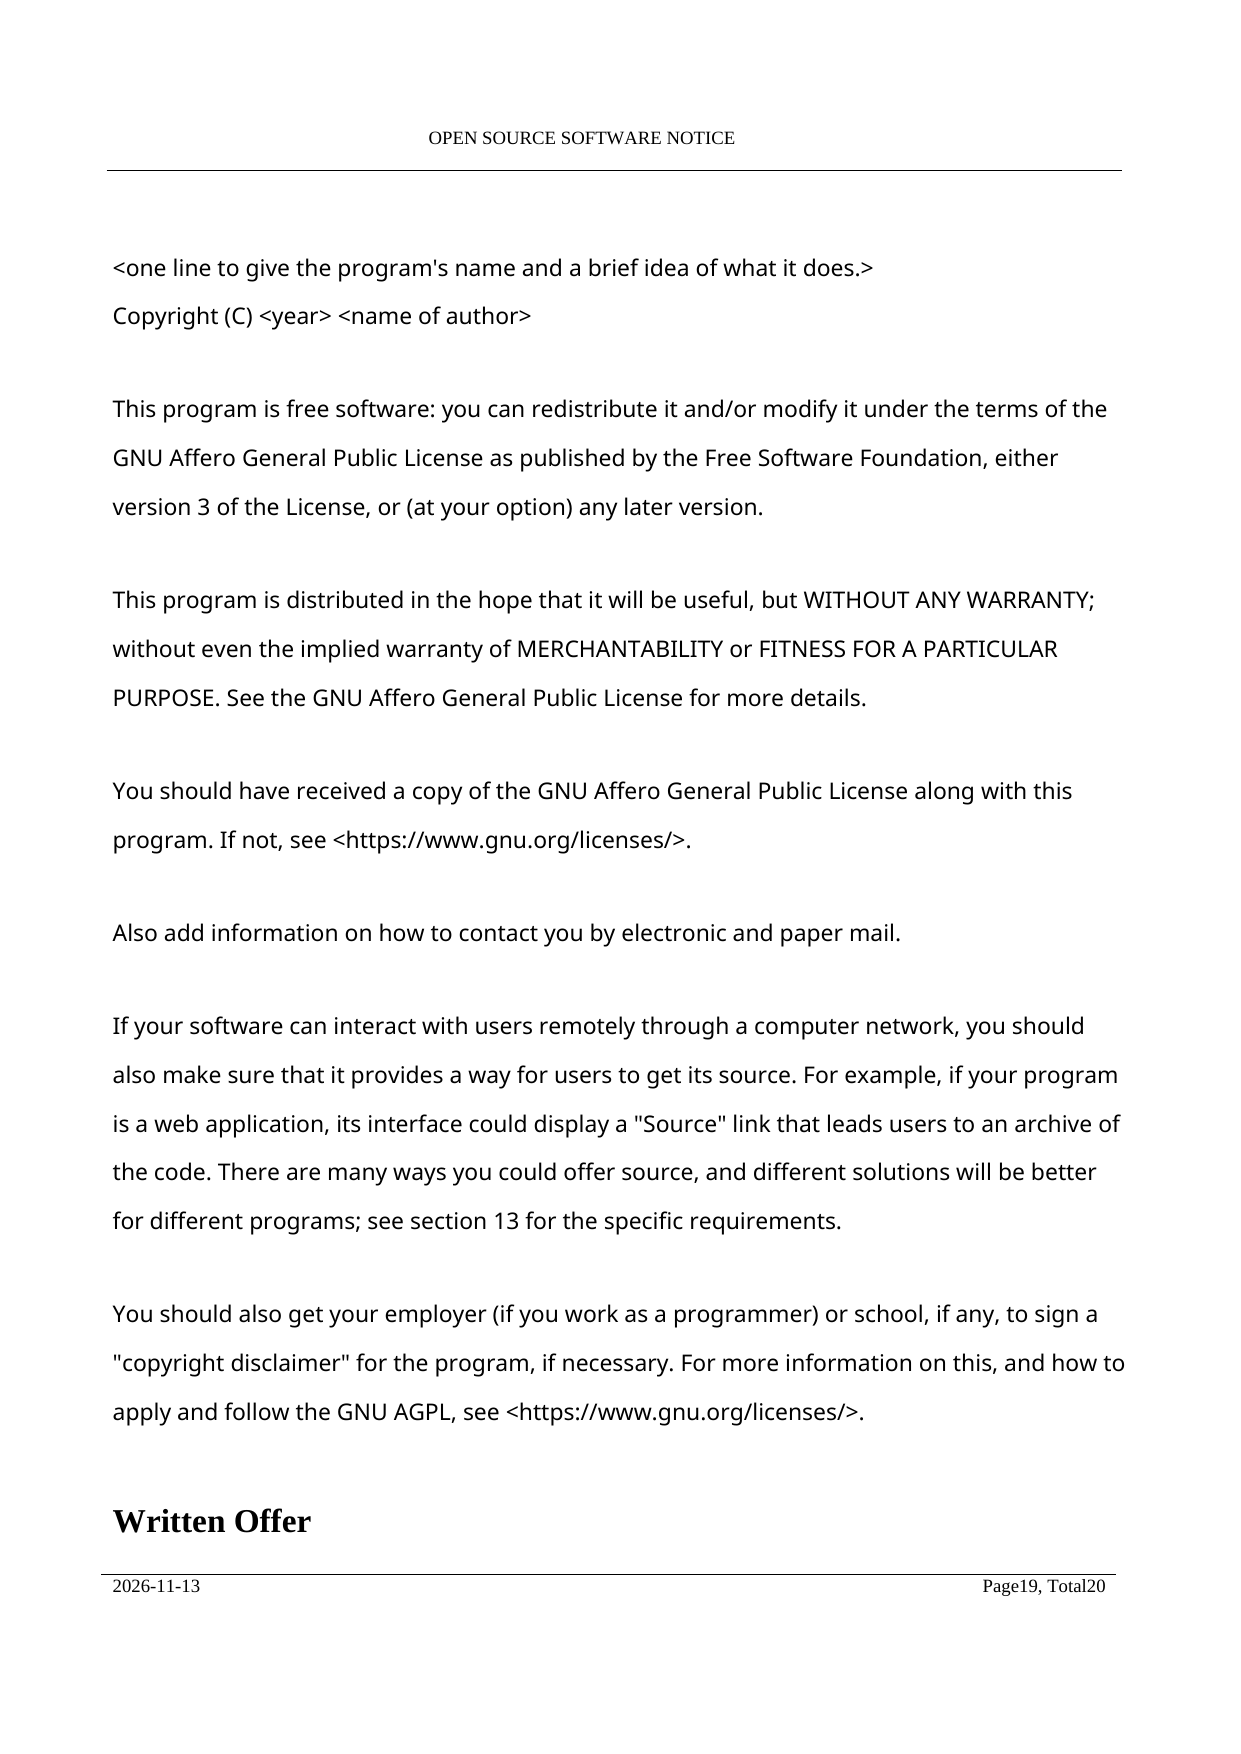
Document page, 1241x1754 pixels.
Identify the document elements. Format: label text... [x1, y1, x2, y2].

text Written Offer [112, 1488, 1128, 1553]
text Also add information on how to contact you by electronic and paper mail. [112, 916, 1128, 949]
text <one line to give the program's name and a brief idea of what it does.> [112, 251, 1128, 284]
text If your software can interact with users remotely through a computer network, you should also make sure that it provides a way for users to get its source. For example, if your program is a web application, its interface could display a "Source" link that leads users to an archive of the code. There are many ways you could offer source, and different solutions will be better for different programs; see section 13 for the specific requirements. [112, 1009, 1128, 1237]
text You should have received a copy of the GNU Affero General Public License along with this program. If not, see <https://www.gnu.org/licenses/>. [112, 774, 1128, 856]
text This program is distributed in the hope that it will be useful, but WITHOUT ANY WARRANTY; without even the implied warranty of MERCHANTABILITY or FITNESS FOR A PARTICULAR PURPOSE. See the GNU Affero General Public License for more details. [112, 583, 1128, 713]
text You should also get your employer (if you work as a programmer) or school, if any, to sign a "copyright disclaimer" for the program, if necessary. For more information on this, and how to apply and follow the GNU AGPL, see <https://www.gnu.org/licenses/>. [112, 1298, 1128, 1428]
text Copyright (C) <year> <name of author> [112, 299, 1128, 332]
text This program is free software: you can redistribute it and/or modify it under the terms of the GNU Affero General Public License as published by the Free Software Foundation, either version 3 of the License, or (at your option) any later version. [112, 393, 1128, 523]
